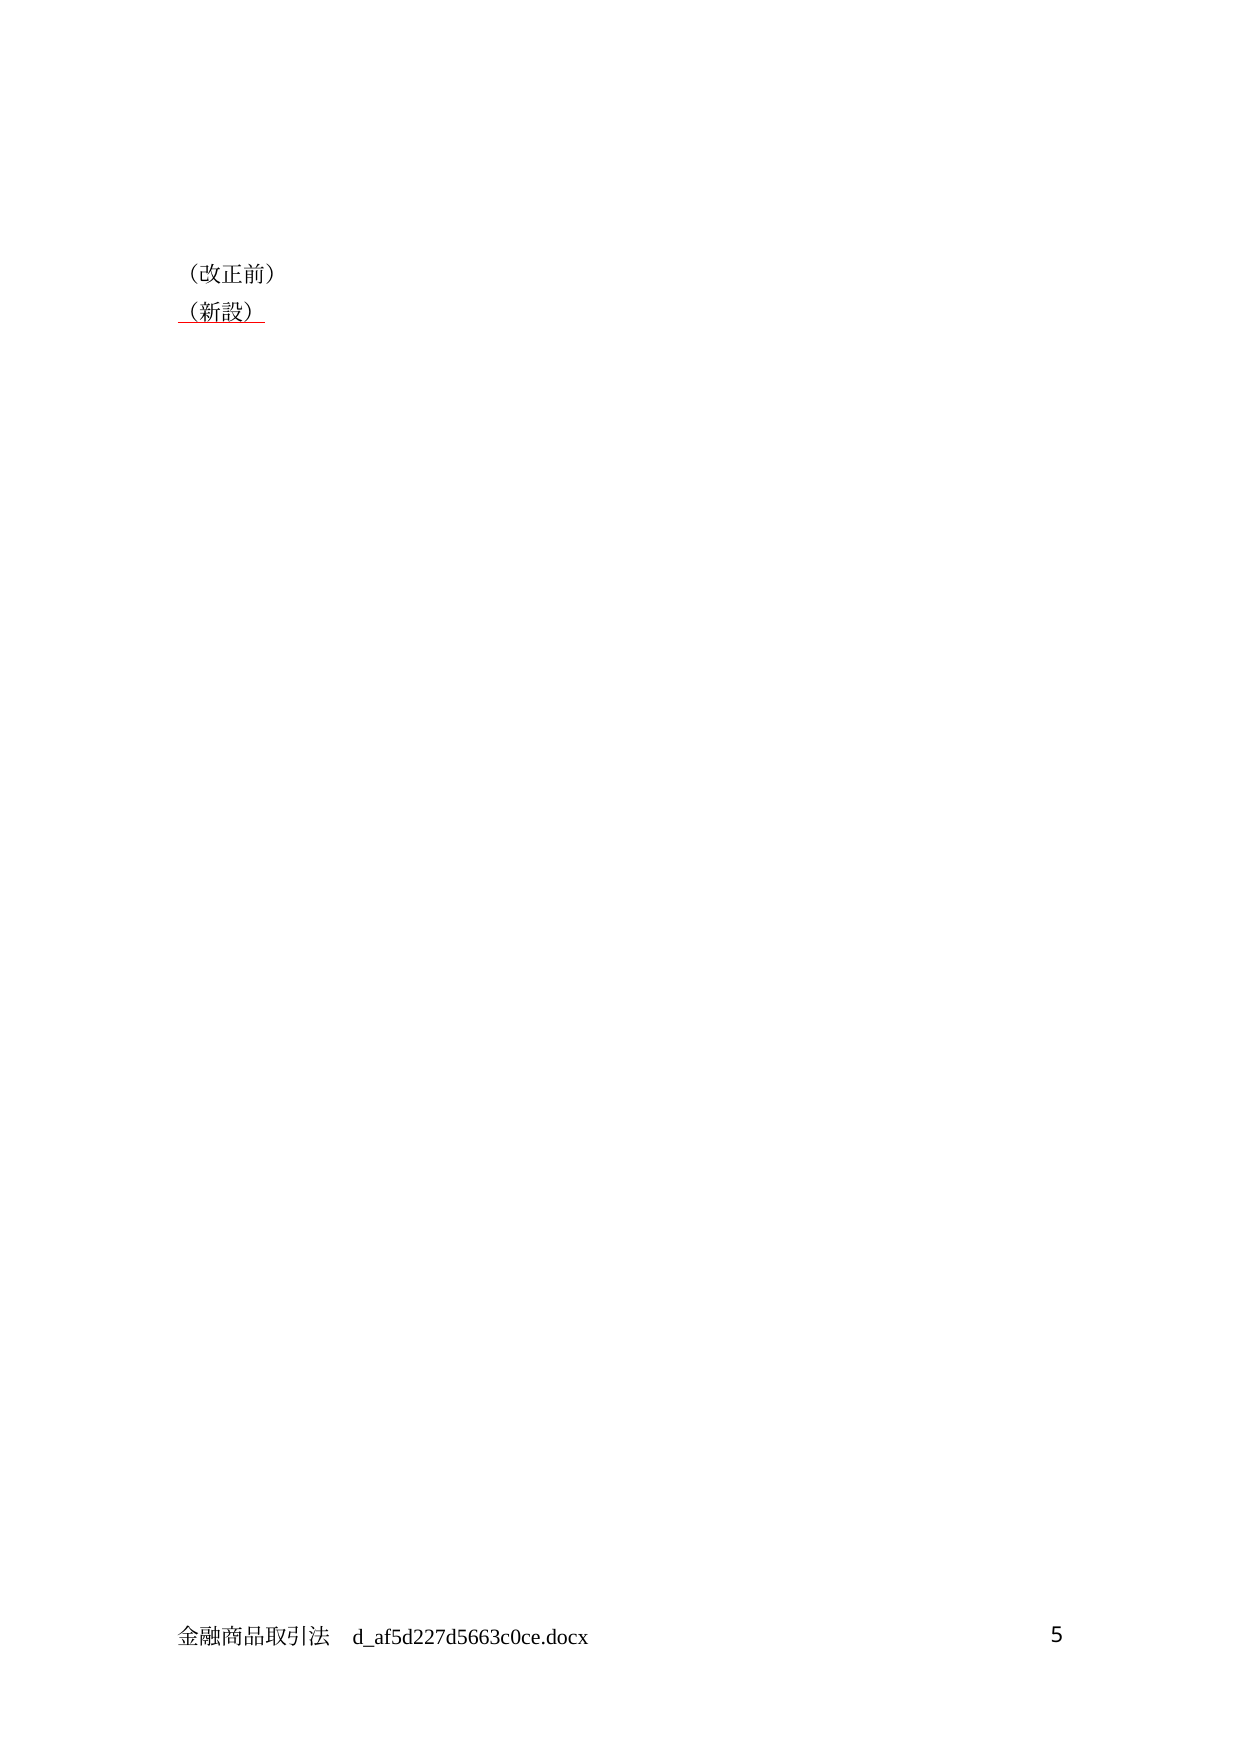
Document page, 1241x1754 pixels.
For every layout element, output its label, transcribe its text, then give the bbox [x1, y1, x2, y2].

text （新設） [177, 292, 1063, 329]
text （改正前） [177, 254, 1063, 292]
